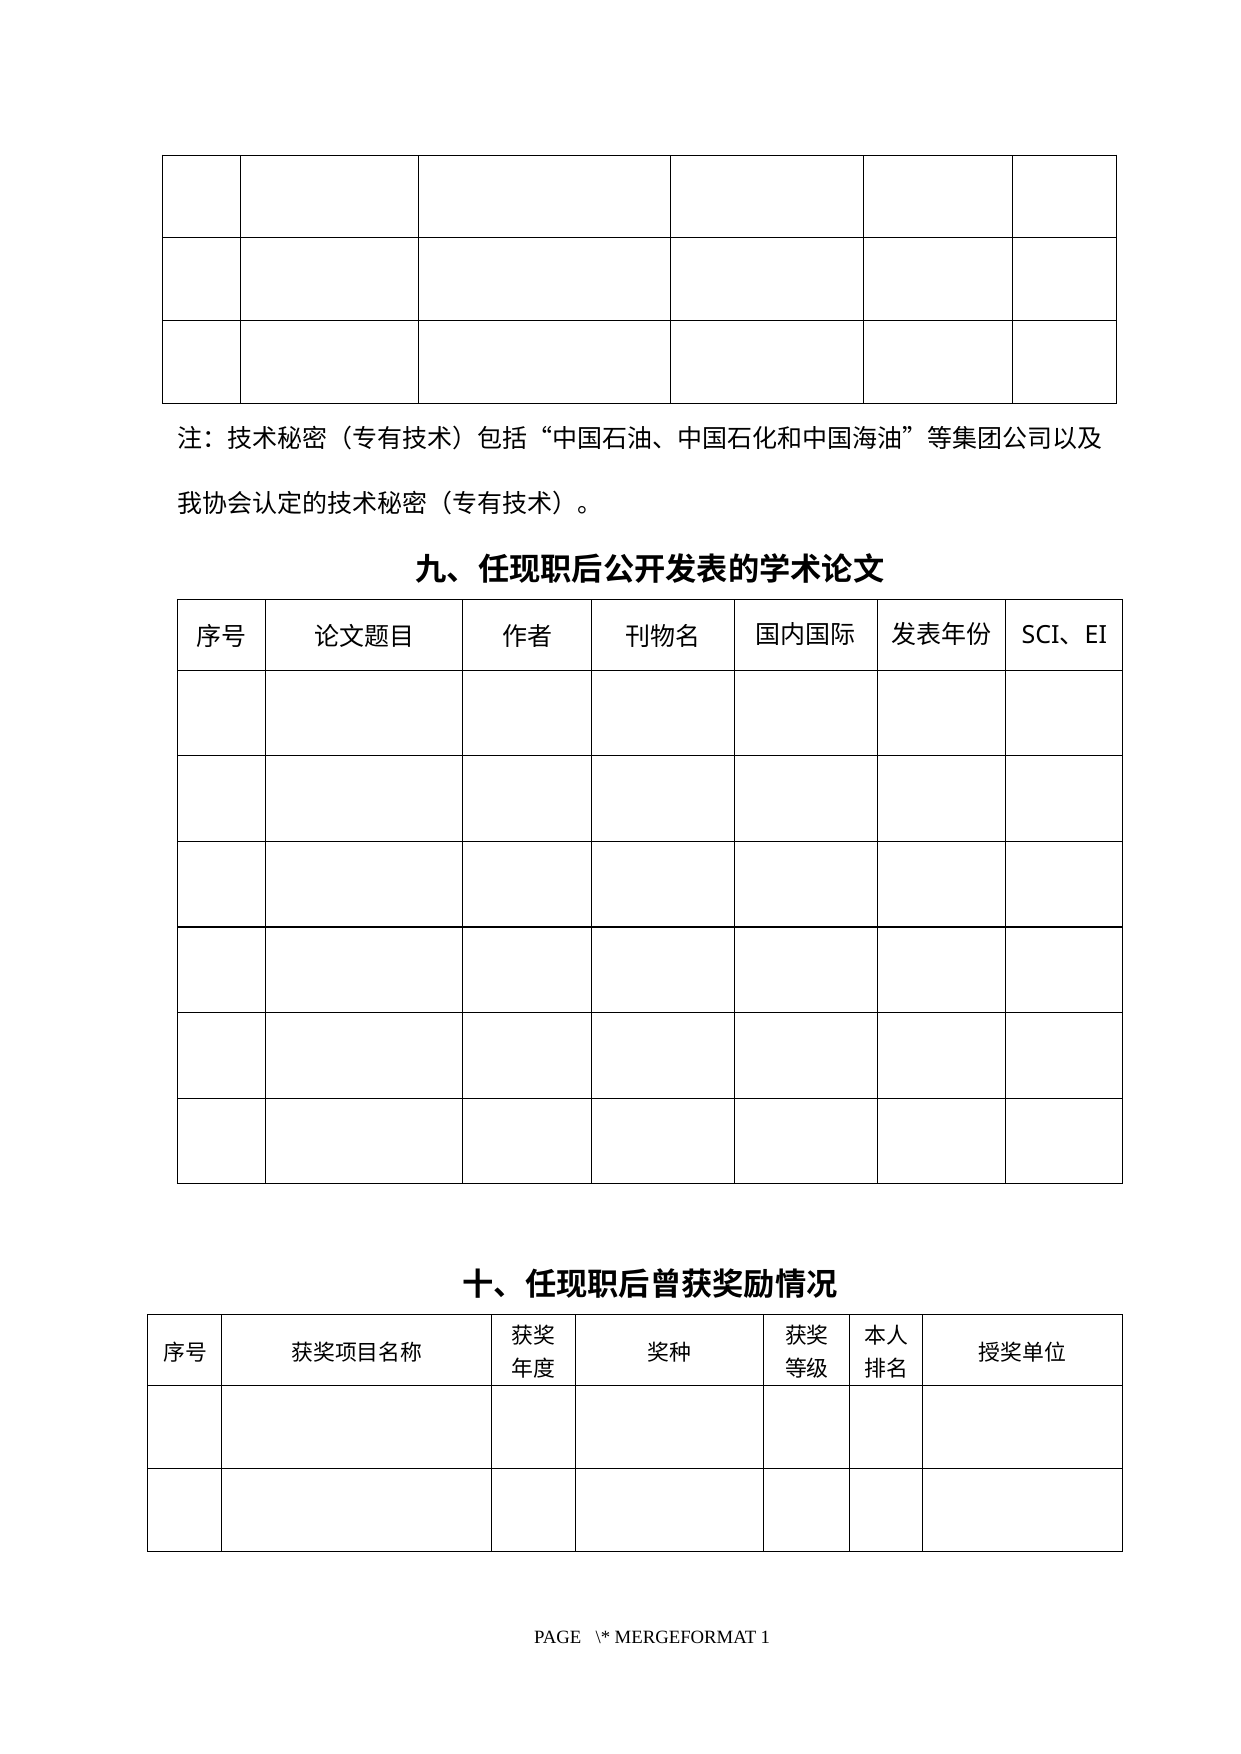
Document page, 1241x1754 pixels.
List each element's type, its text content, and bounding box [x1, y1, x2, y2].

table_header 发表年份 卷期 [878, 600, 1005, 669]
table_cell [592, 1099, 734, 1183]
table_header 序号 [148, 1315, 221, 1385]
table_cell [878, 842, 1005, 926]
table_cell [163, 238, 240, 320]
table_cell [592, 842, 734, 926]
text 注：技术秘密（专有技术）包括“中国石油、中国石化和中国海油”等集团公司以及我协会认定的技术秘密（专有技术）。 [177, 404, 1122, 534]
table_cell [1006, 1013, 1122, 1098]
table_cell [463, 842, 591, 926]
table_cell [735, 756, 877, 841]
table_cell [178, 671, 265, 755]
table_cell [923, 1386, 1122, 1468]
table_cell [671, 156, 863, 237]
text 十、任现职后曾获奖励情况 [177, 1249, 1122, 1314]
table_cell [850, 1469, 922, 1551]
table_cell [864, 238, 1012, 320]
table_cell [576, 1386, 763, 1468]
table_cell [148, 1386, 221, 1468]
table_cell [492, 1469, 575, 1551]
table_header 国内国际 刊号 [735, 600, 877, 669]
table_cell [592, 756, 734, 841]
table_cell [266, 1013, 462, 1098]
table_cell [419, 156, 670, 237]
table_cell [764, 1469, 849, 1551]
table_cell [1013, 321, 1116, 403]
table_cell [492, 1386, 575, 1468]
table_cell [878, 928, 1005, 1012]
table_cell [671, 238, 863, 320]
table_cell [241, 238, 418, 320]
table_cell [764, 1386, 849, 1468]
table_cell [878, 1013, 1005, 1098]
table_cell [163, 321, 240, 403]
table_cell [1006, 671, 1122, 755]
table_cell [463, 1099, 591, 1183]
table_header 论文题目 [266, 600, 462, 669]
table_cell [163, 156, 240, 237]
table_cell [419, 321, 670, 403]
table_cell [1006, 1099, 1122, 1183]
table_header SCI、EI收录 [1006, 600, 1122, 669]
table_cell [266, 928, 462, 1012]
table_cell [592, 671, 734, 755]
table_header 序号 [178, 600, 265, 669]
table_cell [850, 1386, 922, 1468]
text 九、任现职后公开发表的学术论文 [177, 534, 1122, 599]
table_cell [735, 1013, 877, 1098]
table_header 本人 排名 [850, 1315, 922, 1385]
table_cell [923, 1469, 1122, 1551]
table_cell [1013, 156, 1116, 237]
table_cell [878, 1099, 1005, 1183]
table_cell [222, 1386, 491, 1468]
table_cell [266, 1099, 462, 1183]
table_cell [266, 756, 462, 841]
table_cell [592, 1013, 734, 1098]
table_header 获奖项目名称 [222, 1315, 491, 1385]
table_header 作者 [463, 600, 591, 669]
table_cell [864, 321, 1012, 403]
table_cell [463, 928, 591, 1012]
table_cell [1006, 756, 1122, 841]
table_cell [735, 1099, 877, 1183]
table_cell [463, 671, 591, 755]
table_cell [266, 671, 462, 755]
table_cell [1013, 238, 1116, 320]
table_header 授奖单位 [923, 1315, 1122, 1385]
table_cell [178, 1099, 265, 1183]
table_cell [419, 238, 670, 320]
table_cell [878, 671, 1005, 755]
table_cell [735, 842, 877, 926]
table_cell [148, 1469, 221, 1551]
table_cell [878, 756, 1005, 841]
table_cell [266, 842, 462, 926]
table_cell [178, 842, 265, 926]
table_cell [671, 321, 863, 403]
table_cell [178, 756, 265, 841]
table_cell [576, 1469, 763, 1551]
table_cell [592, 928, 734, 1012]
table_cell [241, 321, 418, 403]
table_cell [463, 1013, 591, 1098]
table_cell [463, 756, 591, 841]
table_header 获奖 等级 [764, 1315, 849, 1385]
table_cell [1006, 928, 1122, 1012]
table_header 获奖 年度 [492, 1315, 575, 1385]
table_cell [1006, 842, 1122, 926]
table_header 刊物名 [592, 600, 734, 669]
table_cell [735, 928, 877, 1012]
table_cell [178, 1013, 265, 1098]
table_cell [864, 156, 1012, 237]
table_cell [735, 671, 877, 755]
table_cell [178, 928, 265, 1012]
table_cell [222, 1469, 491, 1551]
table_cell [241, 156, 418, 237]
table_header 奖种 [576, 1315, 763, 1385]
